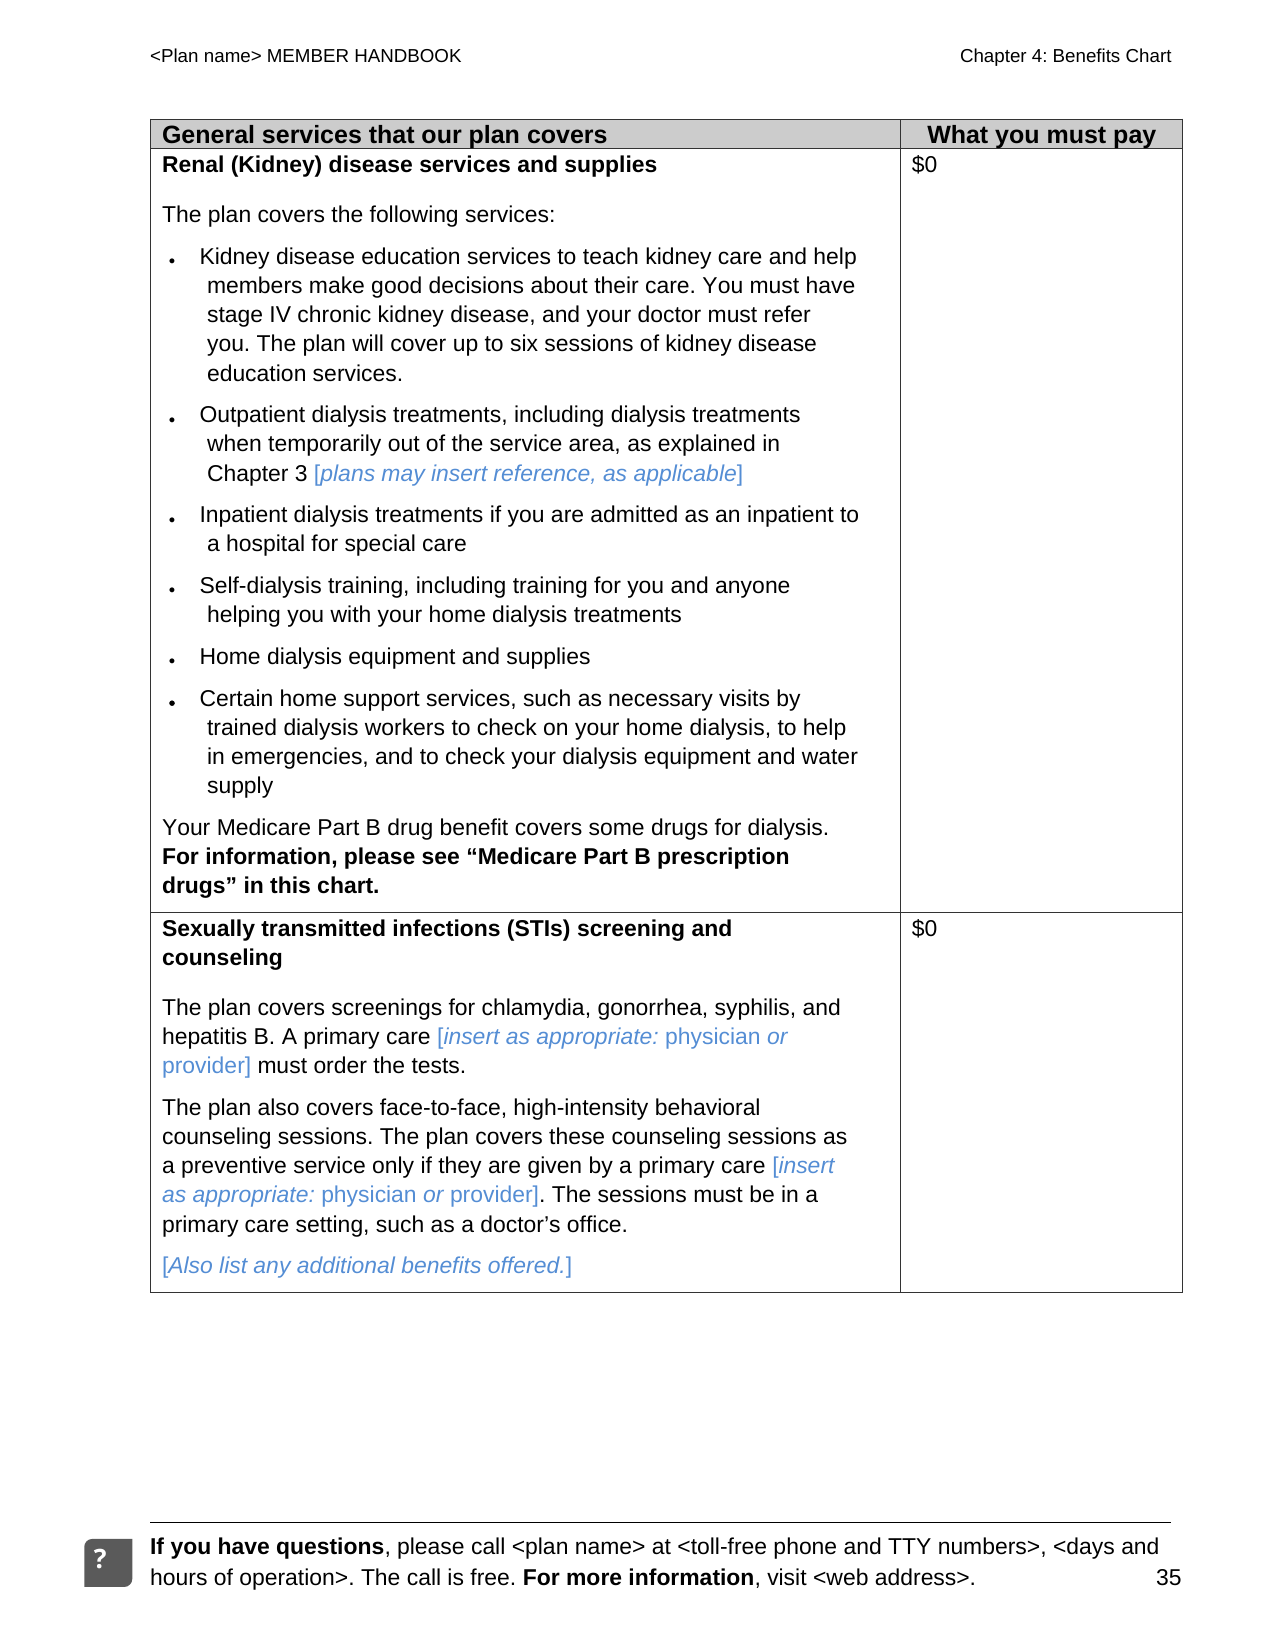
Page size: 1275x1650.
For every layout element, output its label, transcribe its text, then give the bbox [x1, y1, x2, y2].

table_header What you must pay [901, 120, 1182, 148]
table_header General services that our plan covers [151, 120, 900, 148]
table_cell $0 [901, 913, 1182, 1292]
table_cell $0 [901, 149, 1182, 912]
table_cell Sexually transmitted infections (STIs) screening and counseling The plan covers screenings for chlamydia, gonorrhea, syphilis, and hepatitis B. A primary care [insert as appropriate: physician or provider] must order the tests. The plan also covers face-to-face, high-intensity behavioral counseling sessions. The plan covers these counseling sessions as a preventive service only if they are given by a primary care [insert as appropriate: physician or provider]. The sessions must be in a primary care setting, such as a doctor’s office. [Also list any additional benefits offered.] [151, 913, 900, 1292]
table_cell Renal (Kidney) disease services and supplies The plan covers the following services: Kidney disease education services to teach kidney care and help members make good decisions about their care. You must have stage IV chronic kidney disease, and your doctor must refer you. The plan will cover up to six sessions of kidney disease education services. Outpatient dialysis treatments, including dialysis treatments when temporarily out of the service area, as explained in Chapter 3 [plans may insert reference, as applicable] Inpatient dialysis treatments if you are admitted as an inpatient to a hospital for special care Self-dialysis training, including training for you and anyone helping you with your home dialysis treatments Home dialysis equipment and supplies Certain home support services, such as necessary visits by trained dialysis workers to check on your home dialysis, to help in emergencies, and to check your dialysis equipment and water supply Your Medicare Part B drug benefit covers some drugs for dialysis. For information, please see “Medicare Part B prescription drugs” in this chart. [151, 149, 900, 912]
